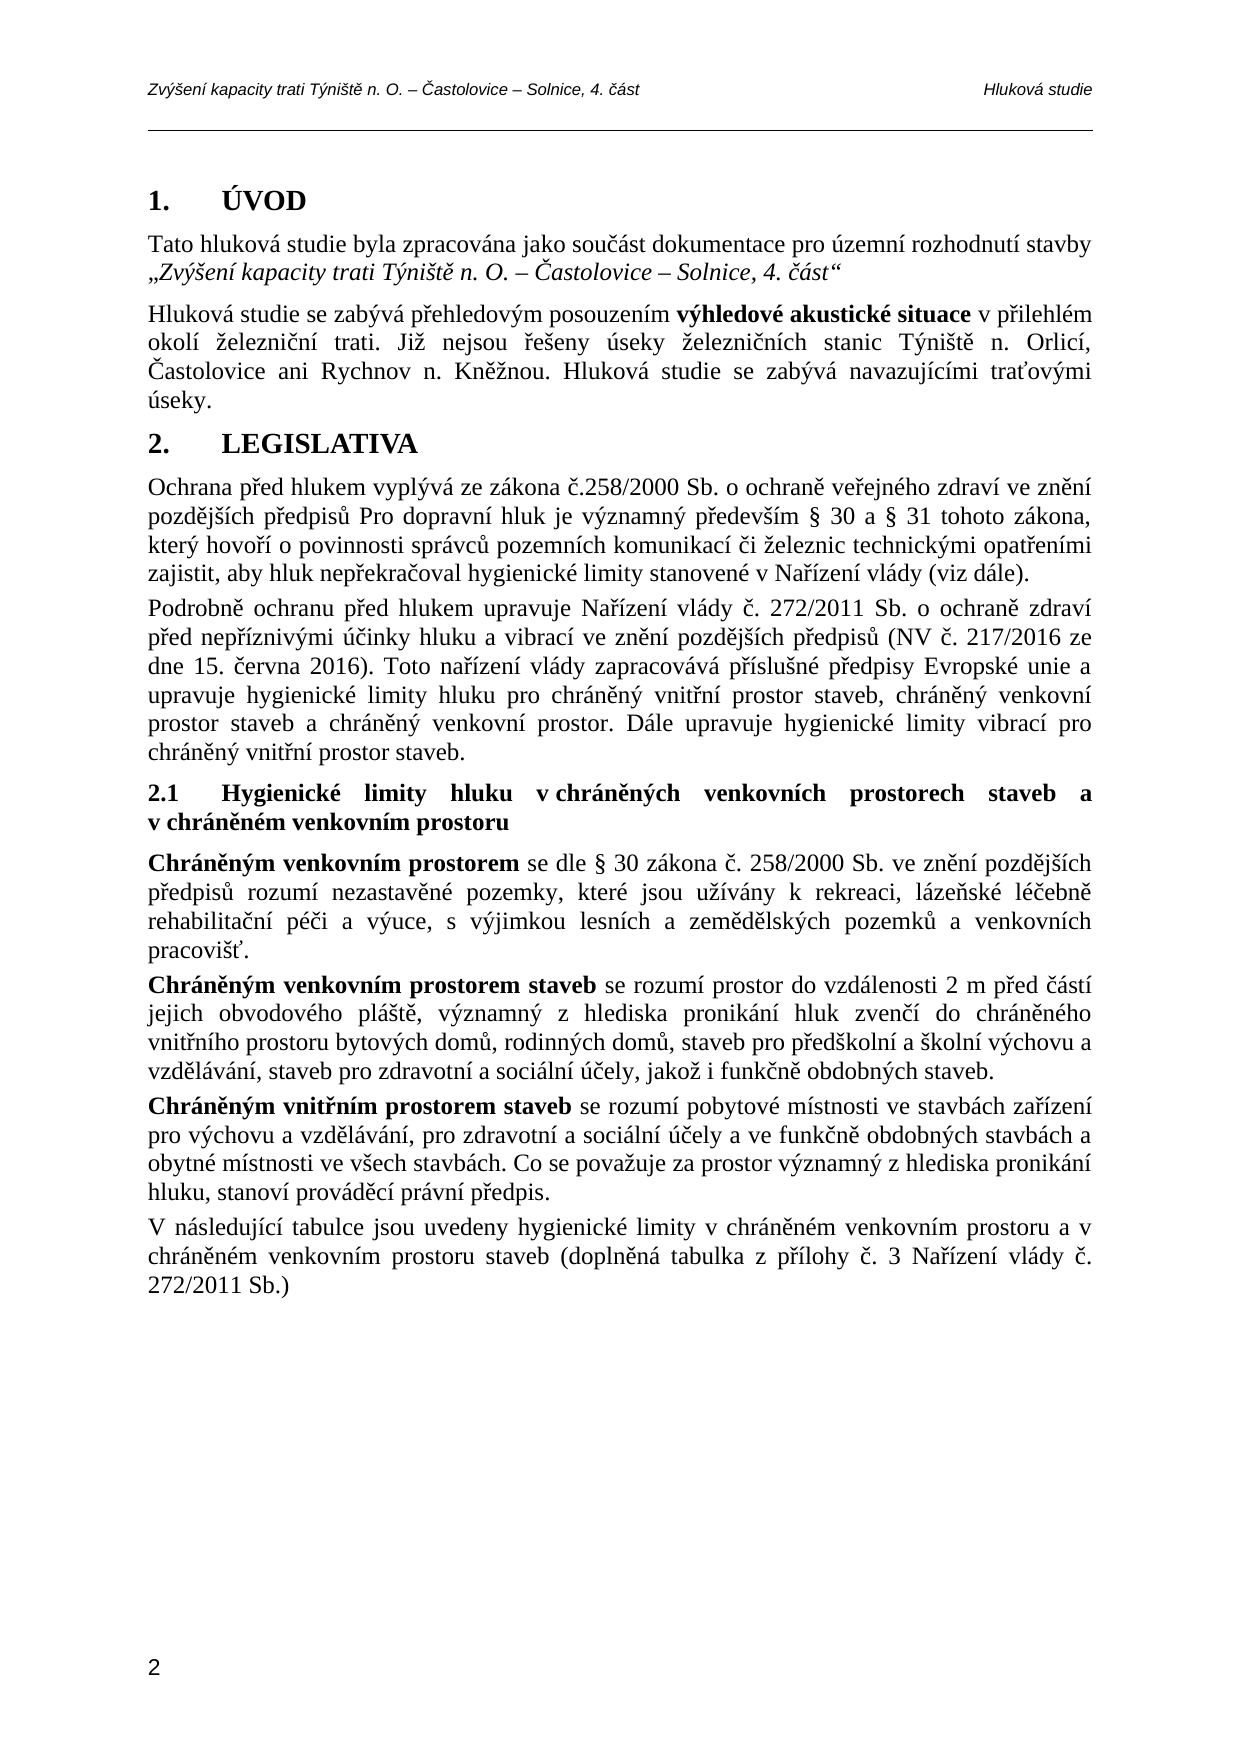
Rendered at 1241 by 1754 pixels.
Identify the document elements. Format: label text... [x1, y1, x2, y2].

text Chráněným venkovním prostorem staveb se rozumí prostor do vzdálenosti 2 m před částí jejich obvodového pláště, významný z hlediska pronikání hluk zvenčí do chráněného vnitřního prostoru bytových domů, rodinných domů, staveb pro předškolní a školní výchovu a vzdělávání, staveb pro zdravotní a sociální účely, jakož i funkčně obdobných staveb. [148, 970, 1093, 1085]
subtitle Hygienické limity hluku v chráněných venkovních prostorech staveb a v chráněném venkovním prostoru [148, 778, 1093, 836]
text Hluková studie se zabývá přehledovým posouzením výhledové akustické situace v přilehlém okolí železniční trati. Již nejsou řešeny úseky železničních stanic Týniště n. Orlicí, Častolovice ani Rychnov n. Kněžnou. Hluková studie se zabývá navazujícími traťovými úseky. [148, 299, 1093, 414]
subtitle ÚVOD [148, 183, 1093, 216]
text Chráněným vnitřním prostorem staveb se rozumí pobytové místnosti ve stavbách zařízení pro výchovu a vzdělávání, pro zdravotní a sociální účely a ve funkčně obdobných stavbách a obytné místnosti ve všech stavbách. Co se považuje za prostor významný z hlediska pronikání hluku, stanoví prováděcí právní předpis. [148, 1091, 1093, 1206]
text V následující tabulce jsou uvedeny hygienické limity v chráněném venkovním prostoru a v chráněném venkovním prostoru staveb (doplněná tabulka z přílohy č. 3 Nařízení vlády č. 272/2011 Sb.) [148, 1212, 1093, 1298]
text Chráněným venkovním prostorem se dle § 30 zákona č. 258/2000 Sb. ve znění pozdějších předpisů rozumí nezastavěné pozemky, které jsou užívány k rekreaci, lázeňské léčebně rehabilitační péči a výuce, s výjimkou lesních a zemědělských pozemků a venkovních pracovišť. [148, 848, 1093, 963]
text Ochrana před hlukem vyplývá ze zákona č.258/2000 Sb. o ochraně veřejného zdraví ve znění pozdějších předpisů Pro dopravní hluk je významný především § 30 a § 31 tohoto zákona, který hovoří o povinnosti správců pozemních komunikací či železnic technickými opatřeními zajistit, aby hluk nepřekračoval hygienické limity stanovené v Nařízení vlády (viz dále). [148, 472, 1093, 587]
subtitle LEGISLATIVA [148, 426, 1093, 460]
text Podrobně ochranu před hlukem upravuje Nařízení vlády č. 272/2011 Sb. o ochraně zdraví před nepříznivými účinky hluku a vibrací ve znění pozdějších předpisů (NV č. 217/2016 ze dne 15. června 2016). Toto nařízení vlády zapracovává příslušné předpisy Evropské unie a upravuje hygienické limity hluku pro chráněný vnitřní prostor staveb, chráněný venkovní prostor staveb a chráněný venkovní prostor. Dále upravuje hygienické limity vibrací pro chráněný vnitřní prostor staveb. [148, 593, 1093, 766]
text Tato hluková studie byla zpracována jako součást dokumentace pro územní rozhodnutí stavby „Zvýšení kapacity trati Týniště n. O. – Častolovice – Solnice, 4. část“ [148, 229, 1093, 286]
